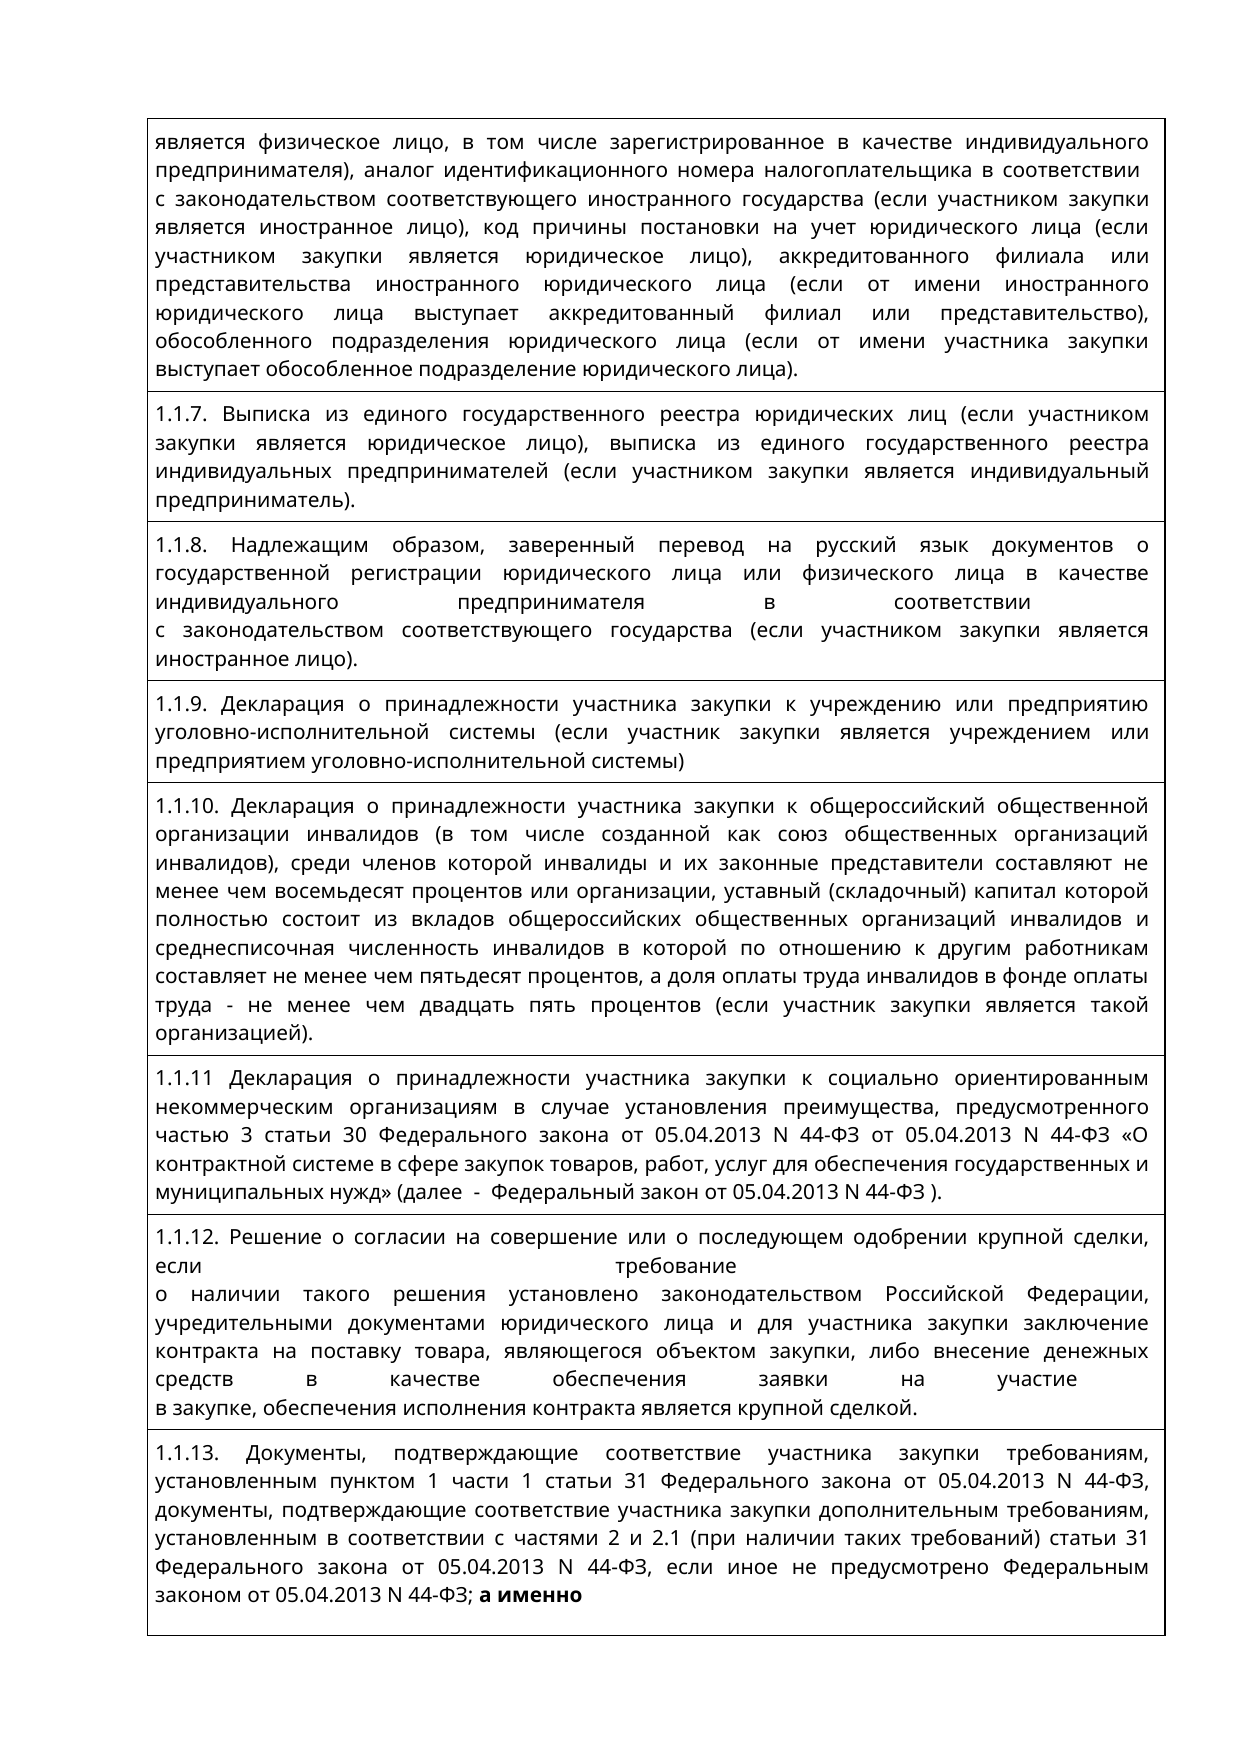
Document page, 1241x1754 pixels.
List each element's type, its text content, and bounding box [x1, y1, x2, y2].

table_cell 1.1.12. Решение о согласии на совершение или о последующем одобрении крупной сделки, если требование о наличии такого решения установлено законодательством Российской Федерации, учредительными документами юридического лица и для участника закупки заключение контракта на поставку товара, являющегося объектом закупки, либо внесение денежных средств в качестве обеспечения заявки на участие в закупке, обеспечения исполнения контракта является крупной сделкой. [148, 1215, 1164, 1429]
table_cell 1.1.9. Декларация о принадлежности участника закупки к учреждению или предприятию уголовно-исполнительной системы (если участник закупки является учреждением или предприятием уголовно-исполнительной системы) [148, 681, 1164, 782]
table_cell 1.1.8. Надлежащим образом, заверенный перевод на русский язык документов о государственной регистрации юридического лица или физического лица в качестве индивидуального предпринимателя в соответствии с законодательством соответствующего государства (если участником закупки является иностранное лицо). [148, 522, 1164, 680]
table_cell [148, 119, 1164, 391]
table_cell 1.1.11 Декларация о принадлежности участника закупки к социально ориентированным некоммерческим организациям в случае установления преимущества, предусмотренного частью 3 статьи 30 Федерального закона от 05.04.2013 N 44-ФЗ от 05.04.2013 N 44-ФЗ «О контрактной системе в сфере закупок товаров, работ, услуг для обеспечения государственных и муниципальных нужд» (далее - Федеральный закон от 05.04.2013 N 44-ФЗ ). [148, 1056, 1164, 1213]
table_cell 1.1.10. Декларация о принадлежности участника закупки к общероссийский общественной организации инвалидов (в том числе созданной как союз общественных организаций инвалидов), среди членов которой инвалиды и их законные представители составляют не менее чем восемьдесят процентов или организации, уставный (складочный) капитал которой полностью состоит из вкладов общероссийских общественных организаций инвалидов и среднесписочная численность инвалидов в которой по отношению к другим работникам составляет не менее чем пятьдесят процентов, а доля оплаты труда инвалидов в фонде оплаты труда - не менее чем двадцать пять процентов (если участник закупки является такой организацией). [148, 783, 1164, 1054]
table_cell 1.1.7. Выписка из единого государственного реестра юридических лиц (если участником закупки является юридическое лицо), выписка из единого государственного реестра индивидуальных предпринимателей (если участником закупки является индивидуальный предприниматель). [148, 392, 1164, 521]
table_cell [148, 1430, 1164, 1635]
